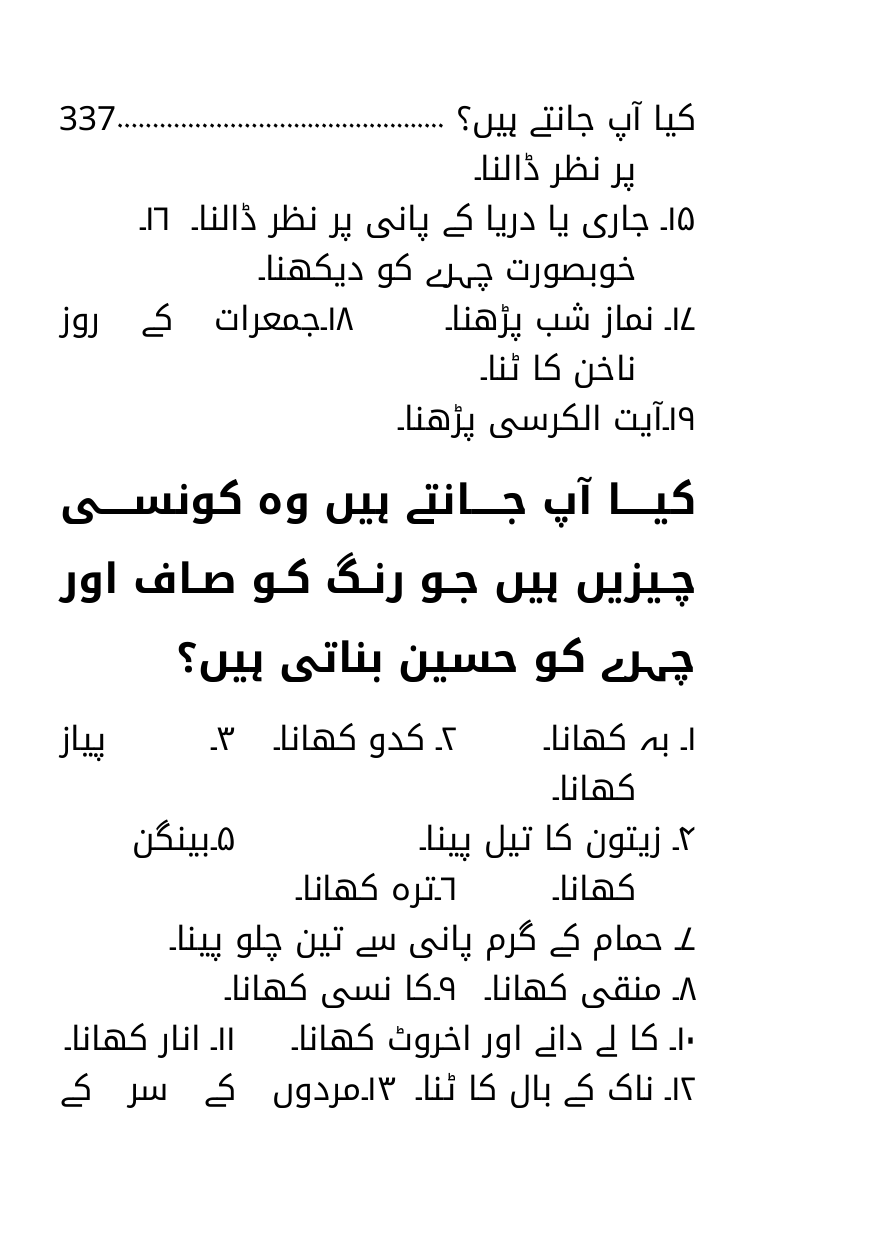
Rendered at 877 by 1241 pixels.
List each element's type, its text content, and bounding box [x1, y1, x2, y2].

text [60, 140, 697, 190]
text ۴۔ زیتون کا تیل پینا۔ ۵۔بینگن کھانا۔ ۶۔ترہ کھانا۔ [60, 811, 697, 911]
text ۷۔ حمام کے گرم پانی سے تین چلو پینا۔ [60, 911, 697, 961]
subtitle کیا آپ جانتے ہیں وہ کونسی چیزیں ہیں جو رنگ کو صاف اور چہرے کو حسین بناتی ہیں؟ [60, 461, 697, 698]
text ۸۔ منقی کھانا۔ ۹۔کا نسی کھانا۔ [60, 961, 697, 1011]
text ۱۷۔ نماز شب پڑھنا۔ ۱۸۔جمعرات کے روز ناخن کا ٹنا۔ [60, 290, 697, 390]
text ۱۹۔آیت الکرسی پڑھنا۔ [60, 390, 697, 440]
text ۱۵۔ جاری یا دریا کے پانی پر نظر ڈالنا۔ ۱۶۔خوبصورت چہرے کو دیکھنا۔ [60, 190, 697, 290]
text ۱۔ بہ کھانا۔ ۲۔ کدو کھانا۔ ۳۔ پیاز کھانا۔ [60, 711, 697, 811]
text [60, 1061, 697, 1111]
text ۱۰۔ کا لے دانے اور اخروٹ کھانا۔ ۱۱۔ انار کھانا۔ [60, 1011, 697, 1061]
